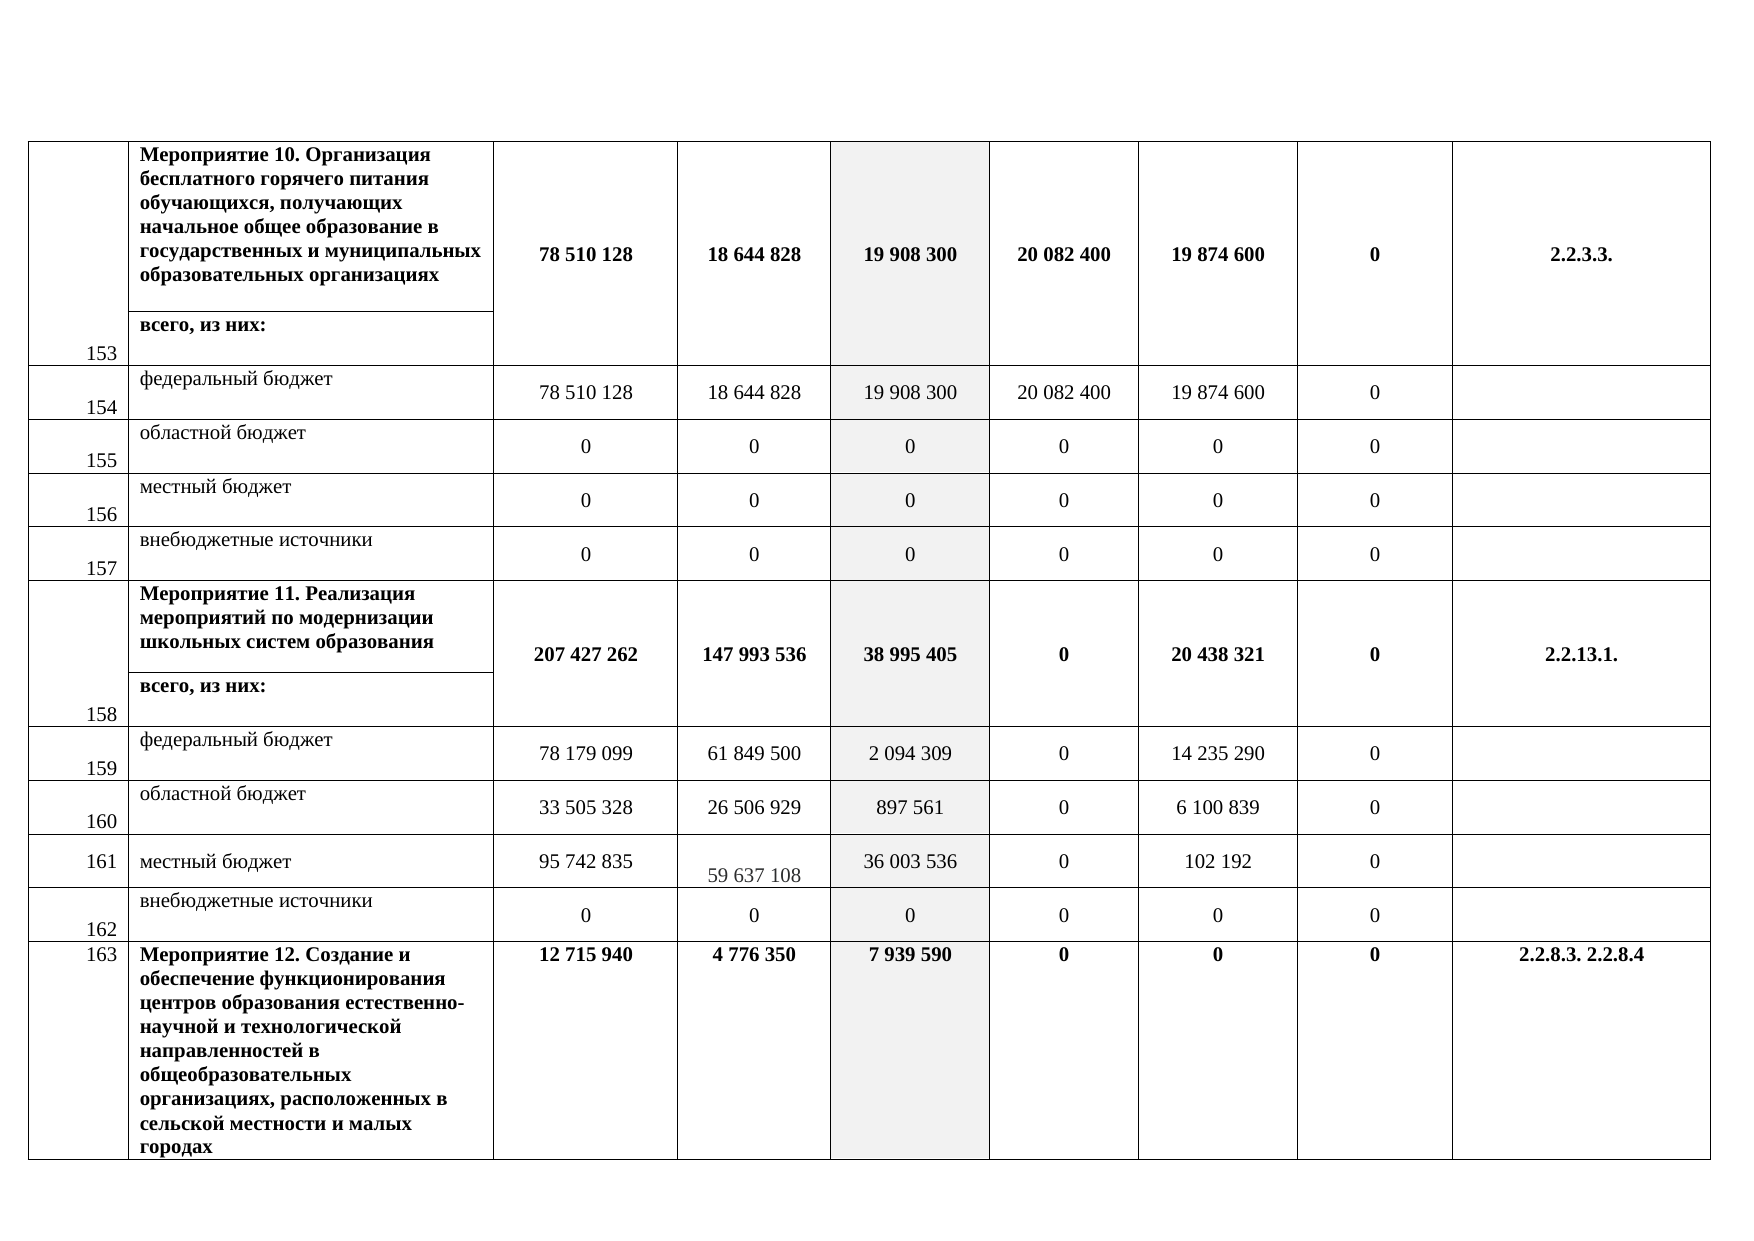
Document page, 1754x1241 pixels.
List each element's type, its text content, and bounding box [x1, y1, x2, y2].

table_cell 0 [831, 888, 989, 941]
table_cell внебюджетные источники [129, 527, 493, 580]
table_cell [1453, 727, 1710, 780]
table_cell 0 [1139, 527, 1297, 580]
table_cell 0 [990, 942, 1138, 1158]
table_cell 2.2.3.3. [1453, 142, 1710, 365]
table_cell 2.2.8.3. 2.2.8.4 [1453, 942, 1710, 1158]
table_cell 19 908 300 [831, 366, 989, 419]
table_cell 0 [1139, 888, 1297, 941]
table_cell 2.2.13.1. [1453, 581, 1710, 726]
table_cell 19 874 600 [1139, 142, 1297, 365]
table_cell 2 094 309 [831, 727, 989, 780]
table_cell 26 506 929 [678, 781, 830, 833]
table_cell [1453, 420, 1710, 472]
table_cell 0 [990, 474, 1138, 526]
table_cell 33 505 328 [494, 781, 677, 833]
table_cell местный бюджет [129, 835, 493, 887]
table_cell 0 [1298, 420, 1452, 472]
table_cell 0 [494, 474, 677, 526]
table_cell 7 939 590 [831, 942, 989, 1158]
table_cell 163 [29, 942, 128, 1158]
table_cell областной бюджет [129, 781, 493, 833]
table_cell 61 849 500 [678, 727, 830, 780]
table_cell [1453, 888, 1710, 941]
table_cell 156 [29, 474, 128, 526]
table_cell внебюджетные источники [129, 888, 493, 941]
table_cell 6 100 839 [1139, 781, 1297, 833]
table_cell 207 427 262 [494, 581, 677, 726]
table_cell 0 [1139, 474, 1297, 526]
table_cell 0 [1298, 581, 1452, 726]
table_cell 0 [990, 781, 1138, 833]
table_cell 0 [990, 835, 1138, 887]
table_cell местный бюджет [129, 474, 493, 526]
table_cell 159 [29, 727, 128, 780]
table_cell федеральный бюджет [129, 366, 493, 419]
table_cell 0 [1298, 474, 1452, 526]
table_cell Мероприятие 10. Организация бесплатного горячего питания обучающихся, получающих начальное общее образование в государственных и муниципальных образовательных организациях [129, 142, 493, 311]
table_cell 12 715 940 [494, 942, 677, 1158]
table_cell 158 [29, 581, 128, 726]
table_cell [1453, 366, 1710, 419]
table_cell 0 [678, 888, 830, 941]
table_cell 0 [1298, 527, 1452, 580]
table_cell Мероприятие 12. Создание и обеспечение функционирования центров образования естественно-научной и технологической направленностей в общеобразовательных организациях, расположенных в сельской местности и малых городах [129, 942, 493, 1158]
table_cell 0 [678, 527, 830, 580]
table_cell 0 [494, 420, 677, 472]
table_cell 0 [831, 527, 989, 580]
table_cell 0 [1298, 888, 1452, 941]
table_cell 162 [29, 888, 128, 941]
table_cell всего, из них: [129, 673, 493, 726]
table_cell 0 [1298, 727, 1452, 780]
table_cell 0 [1298, 942, 1452, 1158]
table_cell 0 [1139, 420, 1297, 472]
table_cell 78 510 128 [494, 366, 677, 419]
table_cell [1453, 527, 1710, 580]
table_cell 95 742 835 [494, 835, 677, 887]
table_cell 0 [990, 420, 1138, 472]
table_cell 78 179 099 [494, 727, 677, 780]
table_cell 0 [1298, 366, 1452, 419]
table_cell 36 003 536 [831, 835, 989, 887]
table_cell 0 [494, 527, 677, 580]
table_cell 20 082 400 [990, 142, 1138, 365]
table_cell [1453, 835, 1710, 887]
table_cell 0 [990, 527, 1138, 580]
table_cell 147 993 536 [678, 581, 830, 726]
table_cell 19 874 600 [1139, 366, 1297, 419]
table_cell областной бюджет [129, 420, 493, 472]
table_cell 897 561 [831, 781, 989, 833]
table_cell 0 [678, 474, 830, 526]
table_cell 38 995 405 [831, 581, 989, 726]
table_cell 0 [1298, 142, 1452, 365]
table_cell 14 235 290 [1139, 727, 1297, 780]
table_cell [1453, 474, 1710, 526]
table_cell 0 [1298, 781, 1452, 833]
table_cell 59 637 108 [678, 835, 830, 887]
table_cell 161 [29, 835, 128, 887]
table_cell 154 [29, 366, 128, 419]
table_cell 0 [1298, 835, 1452, 887]
table_cell 160 [29, 781, 128, 833]
table_cell 153 [29, 142, 128, 365]
table_cell 20 082 400 [990, 366, 1138, 419]
table_cell 0 [990, 888, 1138, 941]
table_cell 18 644 828 [678, 142, 830, 365]
table_cell 19 908 300 [831, 142, 989, 365]
table_cell 155 [29, 420, 128, 472]
table_cell 0 [990, 581, 1138, 726]
table_cell 18 644 828 [678, 366, 830, 419]
table_cell 0 [678, 420, 830, 472]
table_cell 4 776 350 [678, 942, 830, 1158]
table_cell 102 192 [1139, 835, 1297, 887]
table_cell 0 [1139, 942, 1297, 1158]
table_cell Мероприятие 11. Реализация мероприятий по модернизации школьных систем образования [129, 581, 493, 672]
table_cell федеральный бюджет [129, 727, 493, 780]
table_cell [1453, 781, 1710, 833]
table_cell 0 [494, 888, 677, 941]
table_cell 0 [831, 474, 989, 526]
table_cell 78 510 128 [494, 142, 677, 365]
table_cell 0 [990, 727, 1138, 780]
table_cell 20 438 321 [1139, 581, 1297, 726]
table_cell всего, из них: [129, 312, 493, 365]
table_cell 0 [831, 420, 989, 472]
table_cell 157 [29, 527, 128, 580]
